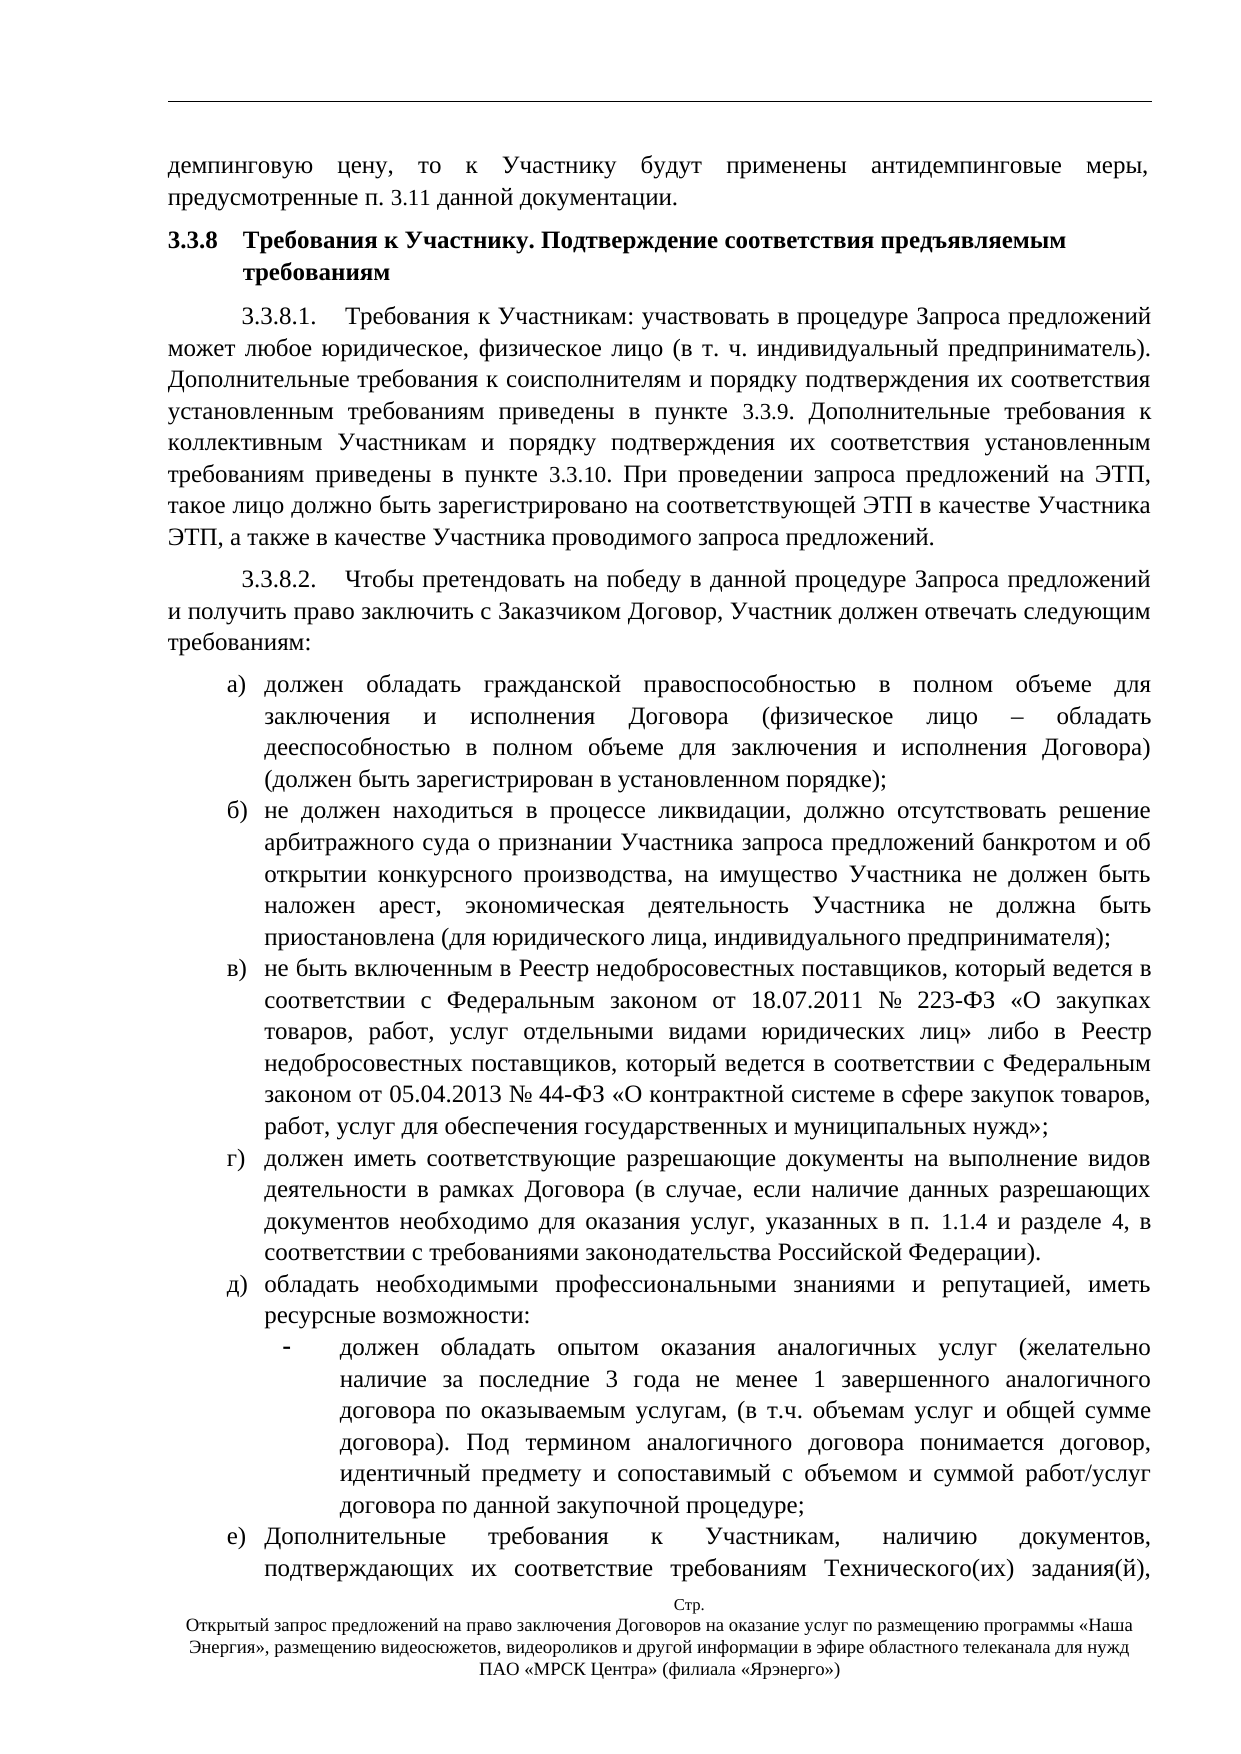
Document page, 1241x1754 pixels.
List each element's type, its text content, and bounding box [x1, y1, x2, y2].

subtitle Требования к Участнику. Подтверждение соответствия предъявляемым требованиям [168, 226, 1152, 286]
list обладать необходимыми профессиональными знаниями и репутацией, иметь ресурсные возможности: [227, 1269, 1152, 1329]
list должен обладать опытом оказания аналогичных услуг (желательно наличие за последние 3 года не менее 1 завершенного аналогичного договора по оказываемым услугам, (в т.ч. объемам услуг и общей сумме договора). Под термином аналогичного договора понимается договор, идентичный предмету и сопоставимый с объемом и суммой работ/услуг договора по данной закупочной процедуре; [282, 1332, 1152, 1519]
list не должен находиться в процессе ликвидации, должно отсутствовать решение арбитражного суда о признании Участника запроса предложений банкротом и об открытии конкурсного производства, на имущество Участника не должен быть наложен арест, экономическая деятельность Участника не должна быть приостановлена (для юридического лица, индивидуального предпринимателя); [227, 796, 1152, 951]
list Требования к Участникам: участвовать в процедуре Запроса предложений может любое юридическое, физическое лицо (в т. ч. индивидуальный предприниматель). Дополнительные требования к соисполнителям и порядку подтверждения их соответствия установленным требованиям приведены в пункте 3.3.9. Дополнительные требования к коллективным Участникам и порядку подтверждения их соответствия установленным требованиям приведены в пункте 3.3.10. При проведении запроса предложений на ЭТП, такое лицо должно быть зарегистрировано на соответствующей ЭТП в качестве Участника ЭТП, а также в качестве Участника проводимого запроса предложений. [168, 301, 1152, 551]
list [168, 150, 1150, 210]
list Чтобы претендовать на победу в данной процедуре Запроса предложений и получить право заключить с Заказчиком Договор, Участник должен отвечать следующим требованиям: [168, 564, 1152, 656]
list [227, 1521, 1152, 1582]
list должен обладать гражданской правоспособностью в полном объеме для заключения и исполнения Договора (физическое лицо – обладать дееспособностью в полном объеме для заключения и исполнения Договора) (должен быть зарегистрирован в установленном порядке); [227, 669, 1152, 793]
list не быть включенным в Реестр недобросовестных поставщиков, который ведется в соответствии с Федеральным законом от 18.07.2011 № 223-ФЗ «О закупках товаров, работ, услуг отдельными видами юридических лиц» либо в Реестр недобросовестных поставщиков, который ведется в соответствии с Федеральным законом от 05.04.2013 № 44-ФЗ «О контрактной системе в сфере закупок товаров, работ, услуг для обеспечения государственных и муниципальных нужд»; [227, 953, 1152, 1140]
list должен иметь соответствующие разрешающие документы на выполнение видов деятельности в рамках Договора (в случае, если наличие данных разрешающих документов необходимо для оказания услуг, указанных в п. 1.1.4 и разделе 4, в соответствии с требованиями законодательства Российской Федерации). [227, 1143, 1152, 1266]
